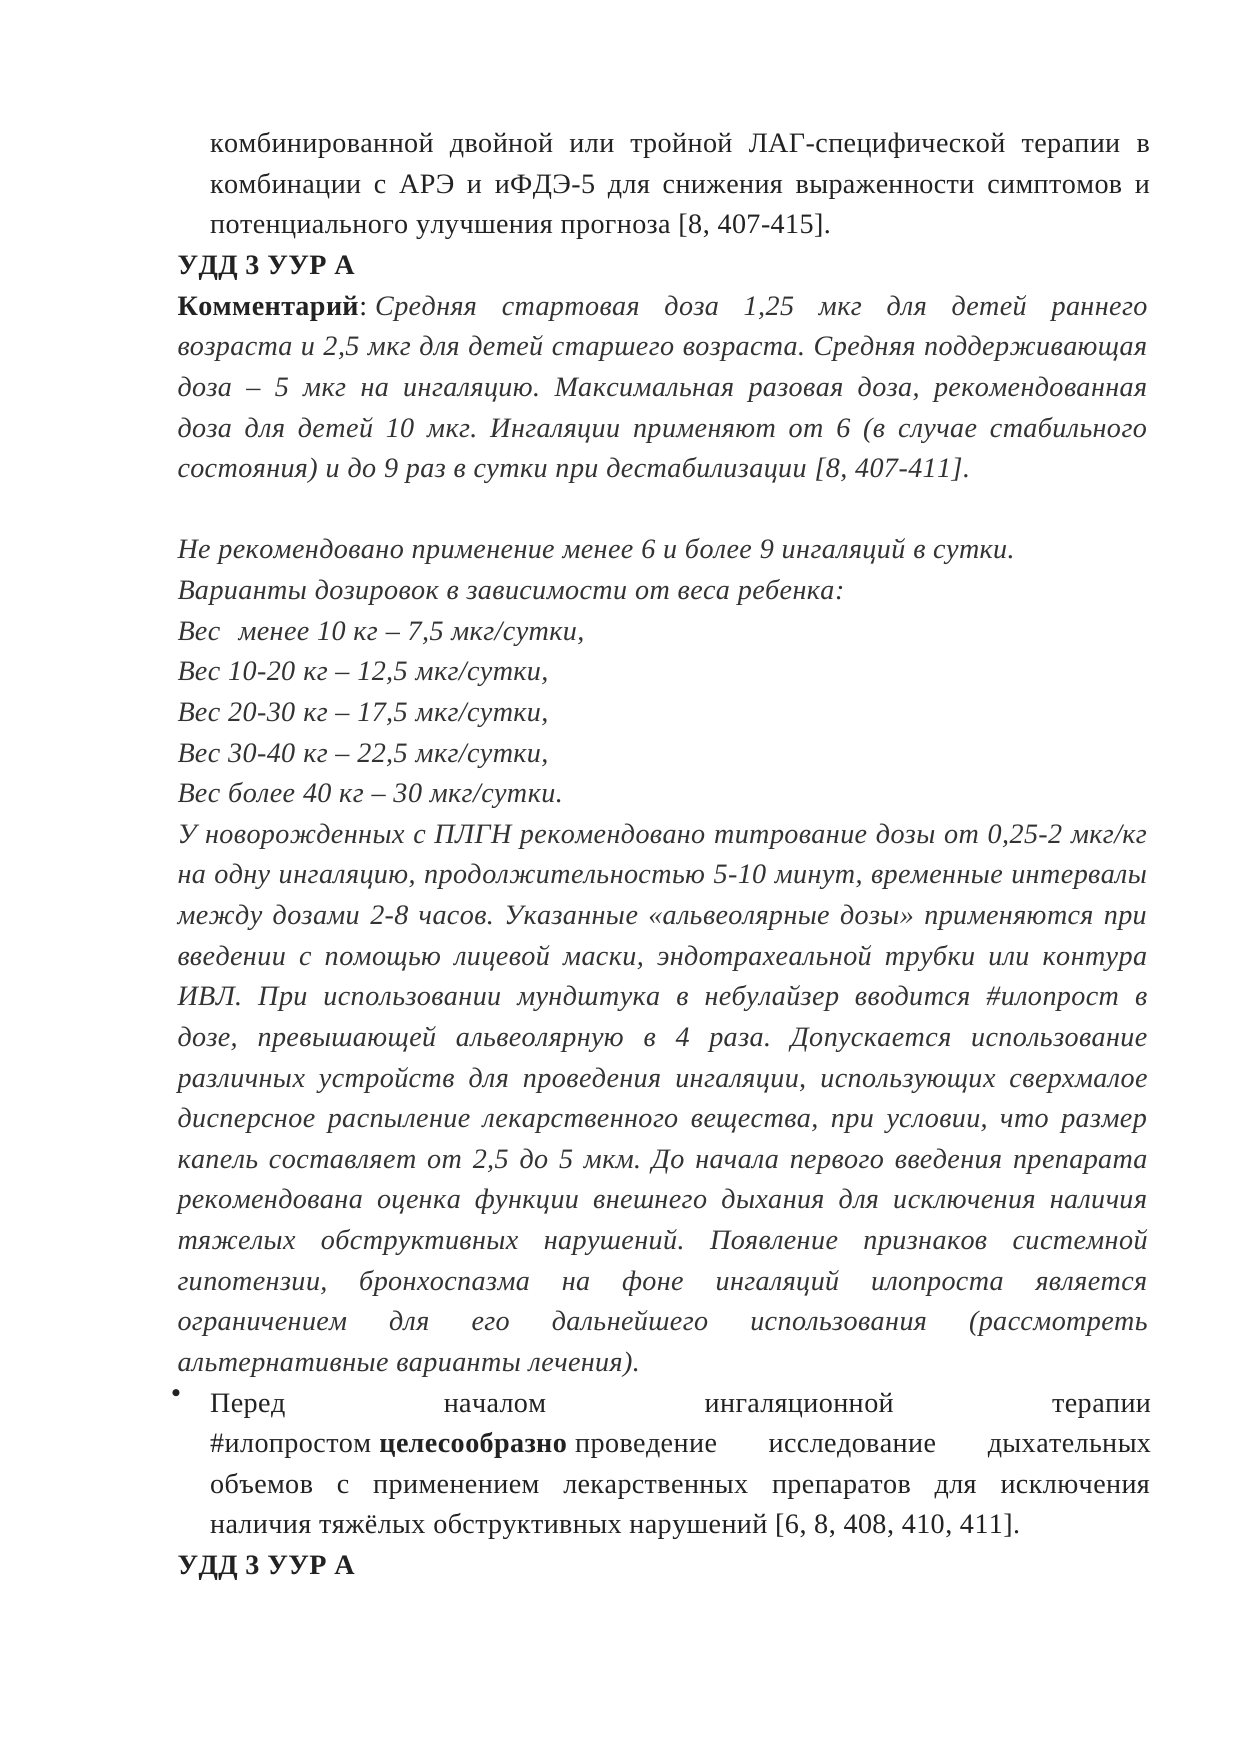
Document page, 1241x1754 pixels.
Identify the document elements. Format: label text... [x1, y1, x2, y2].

text Комментарий: Средняя стартовая доза 1,25 мкг для детей раннего возраста и 2,5 мкг для детей старшего возраста. Средняя поддерживающая доза – 5 мкг на ингаляцию. Максимальная разовая доза, рекомендованная доза для детей 10 мкг. Ингаляции применяют от 6 (в случае стабильного состояния) и до 9 раз в сутки при дестабилизации [8, 407-411]. [177, 281, 1152, 524]
text Вес 10-20 кг – 12,5 мкг/сутки, [177, 646, 1152, 687]
text Вес менее 10 кг – 7,5 мкг/сутки, [177, 606, 1152, 646]
text Вес 20-30 кг – 17,5 мкг/сутки, [177, 687, 1152, 727]
text УДД 3 УУР А [177, 240, 1152, 281]
text УДД 3 УУР А [177, 1540, 1152, 1581]
text Варианты дозировок в зависимости от веса ребенка: [177, 565, 1152, 606]
text Вес более 40 кг – 30 мкг/сутки. [177, 768, 1152, 809]
text Вес 30-40 кг – 22,5 мкг/сутки, [177, 727, 1152, 768]
text У новорожденных с ПЛГН рекомендовано титрование дозы от 0,25-2 мкг/кг на одну ингаляцию, продолжительностью 5-10 минут, временные интервалы между дозами 2-8 часов. Указанные «альвеолярные дозы» применяются при введении с помощью лицевой маски, эндотрахеальной трубки или контура ИВЛ. При использовании мундштука в небулайзер вводится #илопрост в дозе, превышающей альвеолярную в 4 раза. Допускается использование различных устройств для проведения ингаляции, использующих сверхмалое дисперсное распыление лекарственного вещества, при условии, что размер капель составляет от 2,5 до 5 мкм. До начала первого введения препарата рекомендована оценка функции внешнего дыхания для исключения наличия тяжелых обструктивных нарушений. Появление признаков системной гипотензии, бронхоспазма на фоне ингаляций илопроста является ограничением для его дальнейшего использования (рассмотреть альтернативные варианты лечения). [177, 809, 1152, 1377]
list Перед началом ингаляционной терапии #илопростом целесообразно проведение исследование дыхательных объемов с применением лекарственных препаратов для исключения наличия тяжёлых обструктивных нарушений [6, 8, 408, 410, 411]. [172, 1377, 1152, 1540]
text Не рекомендовано применение менее 6 и более 9 ингаляций в сутки. [177, 524, 1152, 565]
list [172, 118, 1152, 240]
